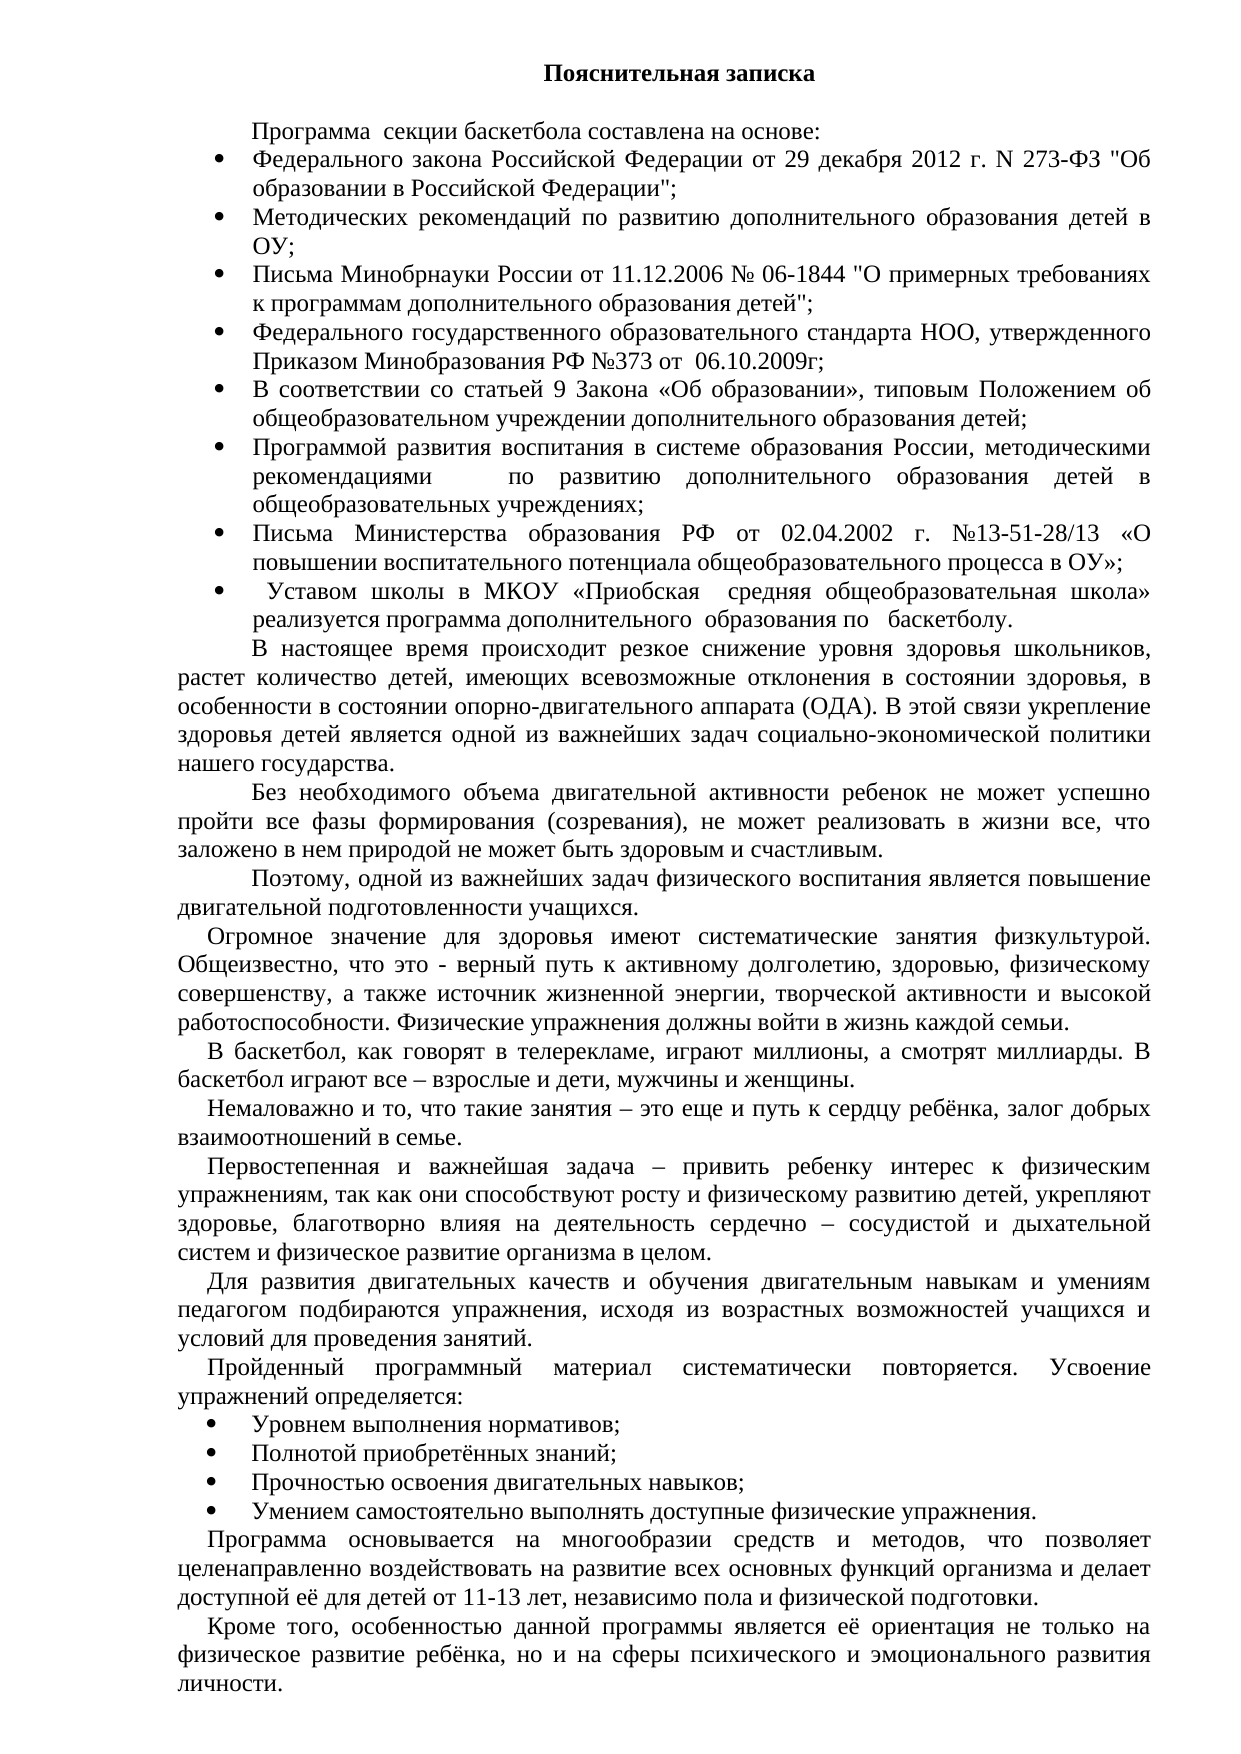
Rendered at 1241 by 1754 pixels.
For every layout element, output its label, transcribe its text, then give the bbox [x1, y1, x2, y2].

list Пройденный программный материал систематически повторяется. Усвоение упражнений определяется: [177, 1352, 1152, 1409]
list Уровнем выполнения нормативов; [177, 1409, 1152, 1438]
text Программа основывается на многообразии средств и методов, что позволяет целенаправленно воздействовать на развитие всех основных функций организма и делает доступной её для детей от 11-13 лет, независимо пола и физической подготовки. [177, 1524, 1152, 1611]
list Прочностью освоения двигательных навыков; [177, 1467, 1152, 1496]
list Первостепенная и важнейшая задача – привить ребенку интерес к физическим упражнениям, так как они способствуют росту и физическому развитию детей, укрепляют здоровье, благотворно влияя на деятельность сердечно – сосудистой и дыхательной систем и физическое развитие организма в целом. [177, 1151, 1152, 1266]
list Для развития двигательных качеств и обучения двигательным навыкам и умениям педагогом подбираются упражнения, исходя из возрастных возможностей учащихся и условий для проведения занятий. [177, 1266, 1152, 1352]
list В баскетбол, как говорят в телерекламе, играют миллионы, а смотрят миллиарды. В баскетбол играют все – взрослые и дети, мужчины и женщины. [177, 1036, 1152, 1093]
text Кроме того, особенностью данной программы является её ориентация не только на физическое развитие ребёнка, но и на сферы психического и эмоционального развития личности. [177, 1611, 1152, 1697]
list Федерального государственного образовательного стандарта НОО, утвержденного Приказом Минобразования РФ №373 от 06.10.2009г; [215, 317, 1152, 374]
list Пояснительная записка [177, 58, 1152, 87]
list Уставом школы в МКОУ «Приобская средняя общеобразовательная школа» реализуется программа дополнительного образования по баскетболу. [215, 576, 1152, 633]
list Федерального закона Российской Федерации от 29 декабря . N 273-ФЗ "Об образовании в Российской Федерации"; [215, 144, 1152, 202]
list Поэтому, одной из важнейших задач физического воспитания является повышение двигательной подготовленности учащихся. [177, 863, 1152, 921]
list В соответствии со статьей 9 Закона «Об образовании», типовым Положением об общеобразовательном учреждении дополнительного образования детей; [215, 374, 1152, 432]
list Умением самостоятельно выполнять доступные физические упражнения. [177, 1496, 1152, 1524]
list Без необходимого объема двигательной активности ребенок не может успешно пройти все фазы формирования (созревания), не может реализовать в жизни все, что заложено в нем природой не может быть здоровым и счастливым. [177, 777, 1152, 863]
list Программой развития воспитания в системе образования России, методическими рекомендациями по развитию дополнительного образования детей в общеобразовательных учреждениях; [215, 432, 1152, 518]
list Письма Минобрнауки России от 11.12.2006 № 06-1844 "О примерных требованиях к программам дополнительного образования детей"; [215, 259, 1152, 317]
list Немаловажно и то, что такие занятия – это еще и путь к сердцу ребёнка, залог добрых взаимоотношений в семье. [177, 1093, 1152, 1151]
list Огромное значение для здоровья имеют систематические занятия физкультурой. Общеизвестно, что это - верный путь к активному долголетию, здоровью, физическому совершенству, а также источник жизненной энергии, творческой активности и высокой работоспособности. Физические упражнения должны войти в жизнь каждой семьи. [177, 921, 1152, 1036]
list Методических рекомендаций по развитию дополнительного образования детей в ОУ; [215, 202, 1152, 259]
text Программа секции баскетбола составлена на основе: [177, 116, 1152, 144]
list В настоящее время происходит резкое снижение уровня здоровья школьников, растет количество детей, имеющих всевозможные отклонения в состоянии здоровья, в особенности в состоянии опорно-двигательного аппарата (ОДА). В этой связи укрепление здоровья детей является одной из важнейших задач социально-экономической политики нашего государства. [177, 633, 1152, 777]
list Письма Министерства образования РФ от 02.04.2002 г. №13-51-28/13 «О повышении воспитательного потенциала общеобразовательного процесса в ОУ»; [215, 518, 1152, 576]
list Полнотой приобретённых знаний; [177, 1438, 1152, 1467]
